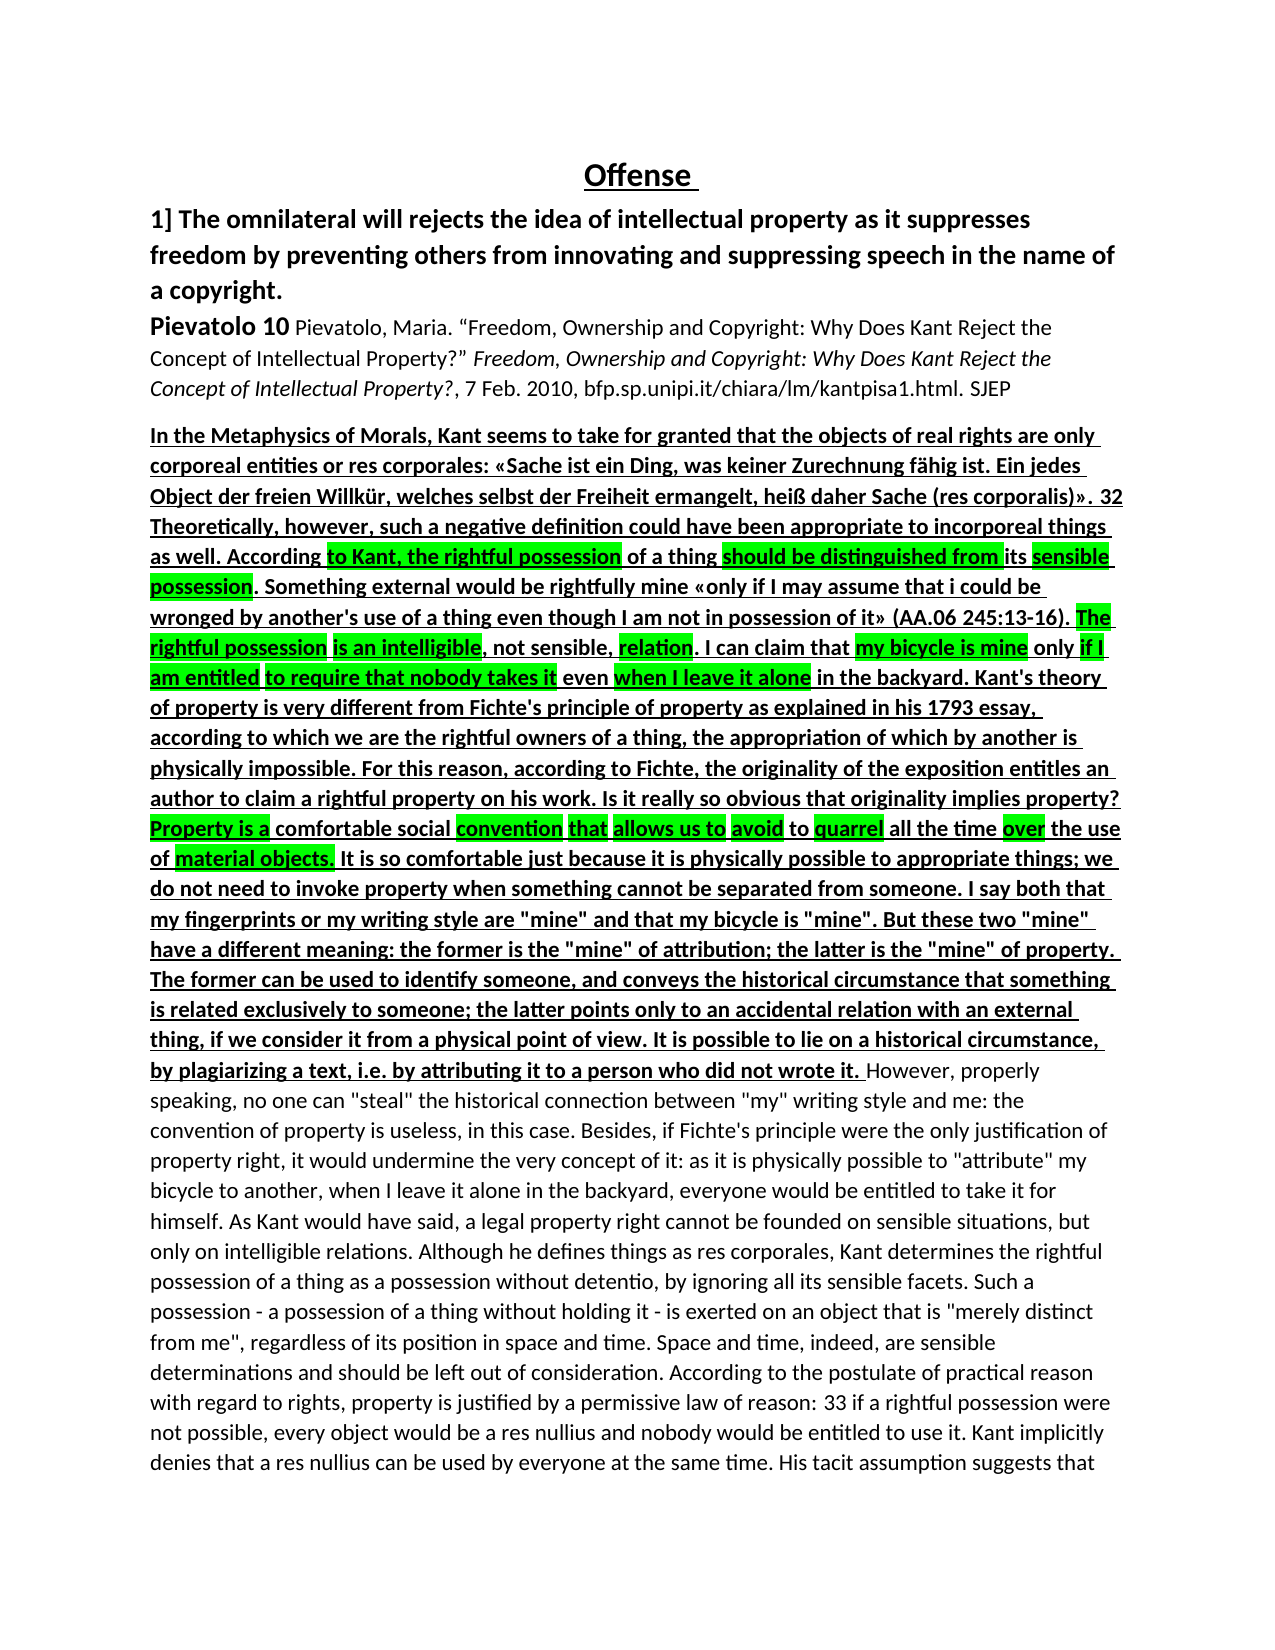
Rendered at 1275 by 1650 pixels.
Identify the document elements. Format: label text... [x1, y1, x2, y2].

subtitle Offense [150, 154, 1125, 195]
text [150, 421, 1125, 1477]
subtitle 1] The omnilateral will rejects the idea of intellectual property as it suppresses freedom by preventing others from innovating and suppressing speech in the name of a copyright. [150, 202, 1125, 307]
text Pievatolo 10 Pievatolo, Maria. “Freedom, Ownership and Copyright: Why Does Kant Reject the Concept of Intellectual Property?” Freedom, Ownership and Copyright: Why Does Kant Reject the Concept of Intellectual Property?, 7 Feb. 2010, bfp.sp.unipi.it/chiara/lm/kantpisa1.html. SJEP [150, 309, 1125, 403]
